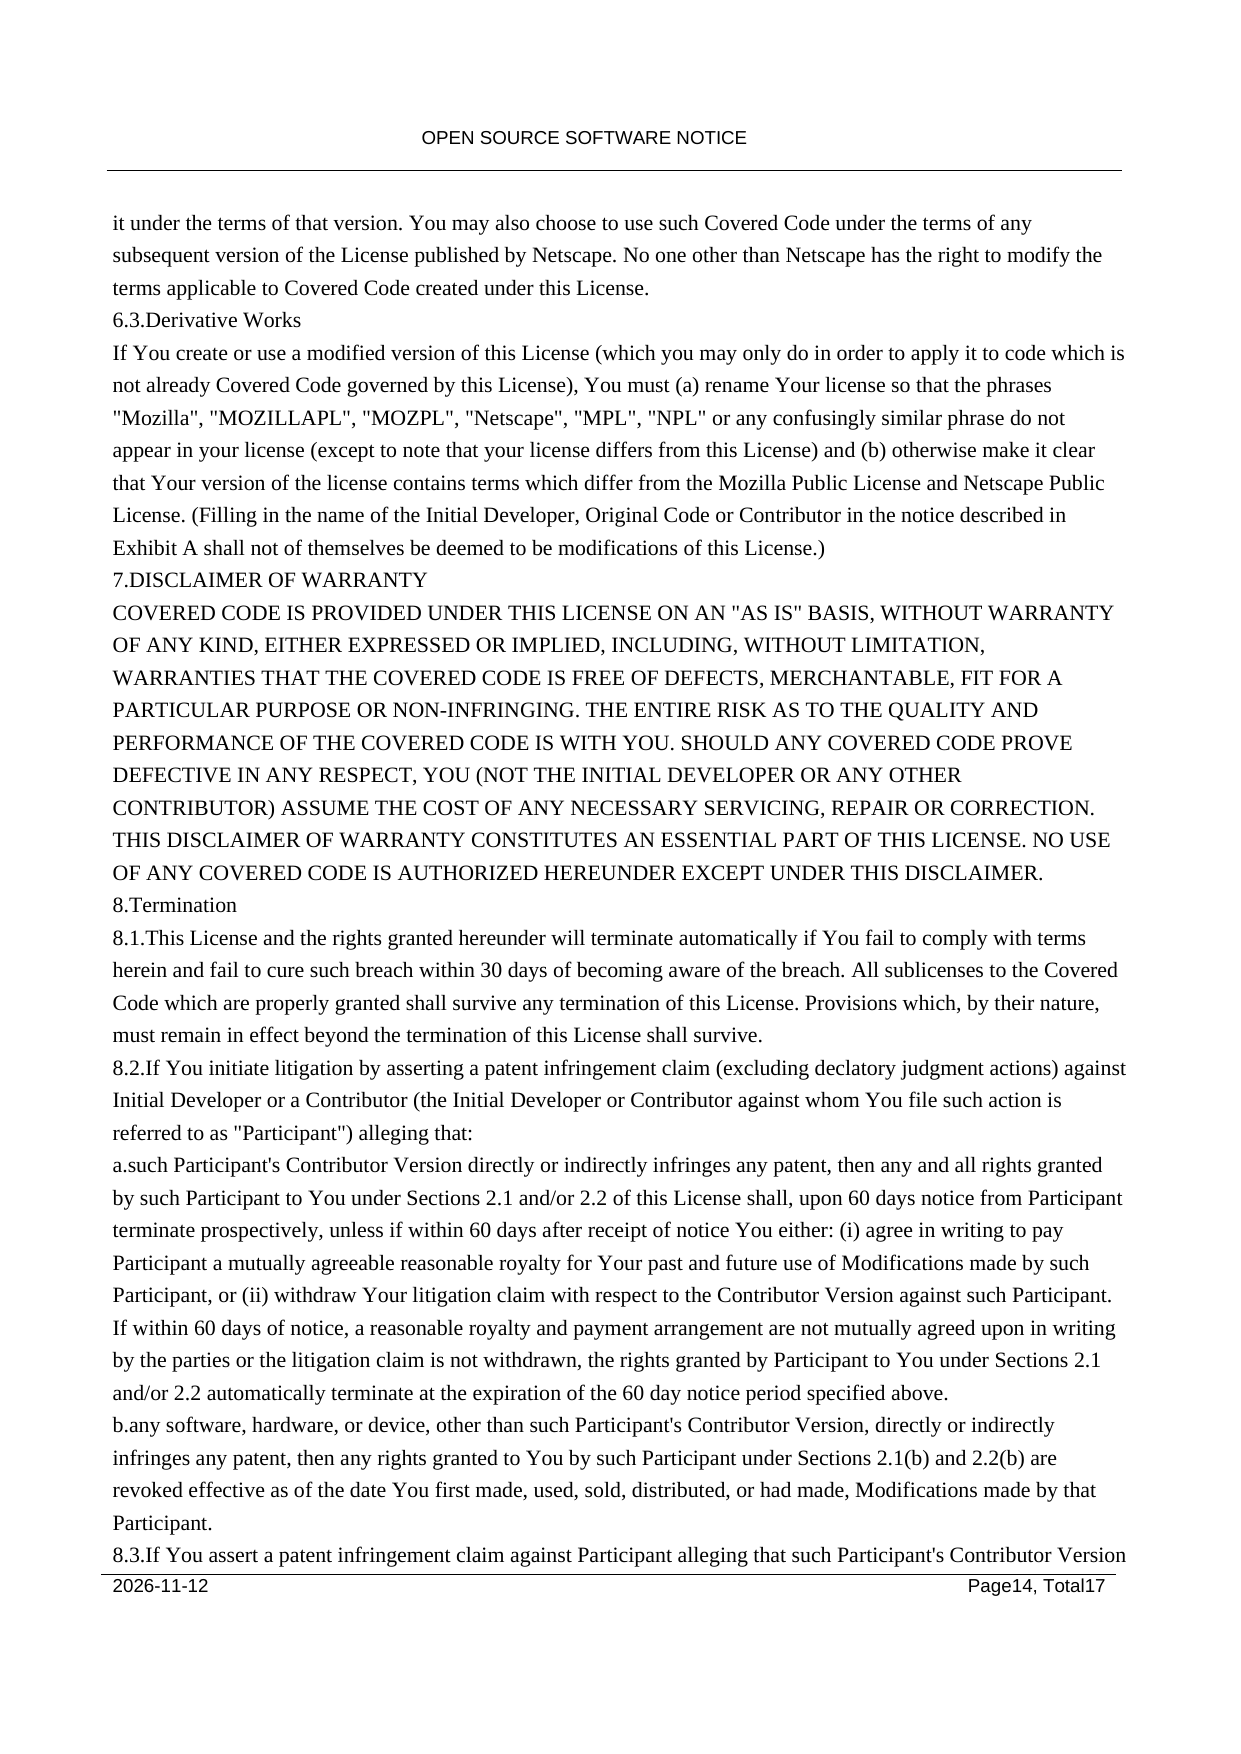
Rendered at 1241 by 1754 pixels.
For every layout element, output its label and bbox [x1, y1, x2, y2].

text [112, 206, 1128, 1571]
